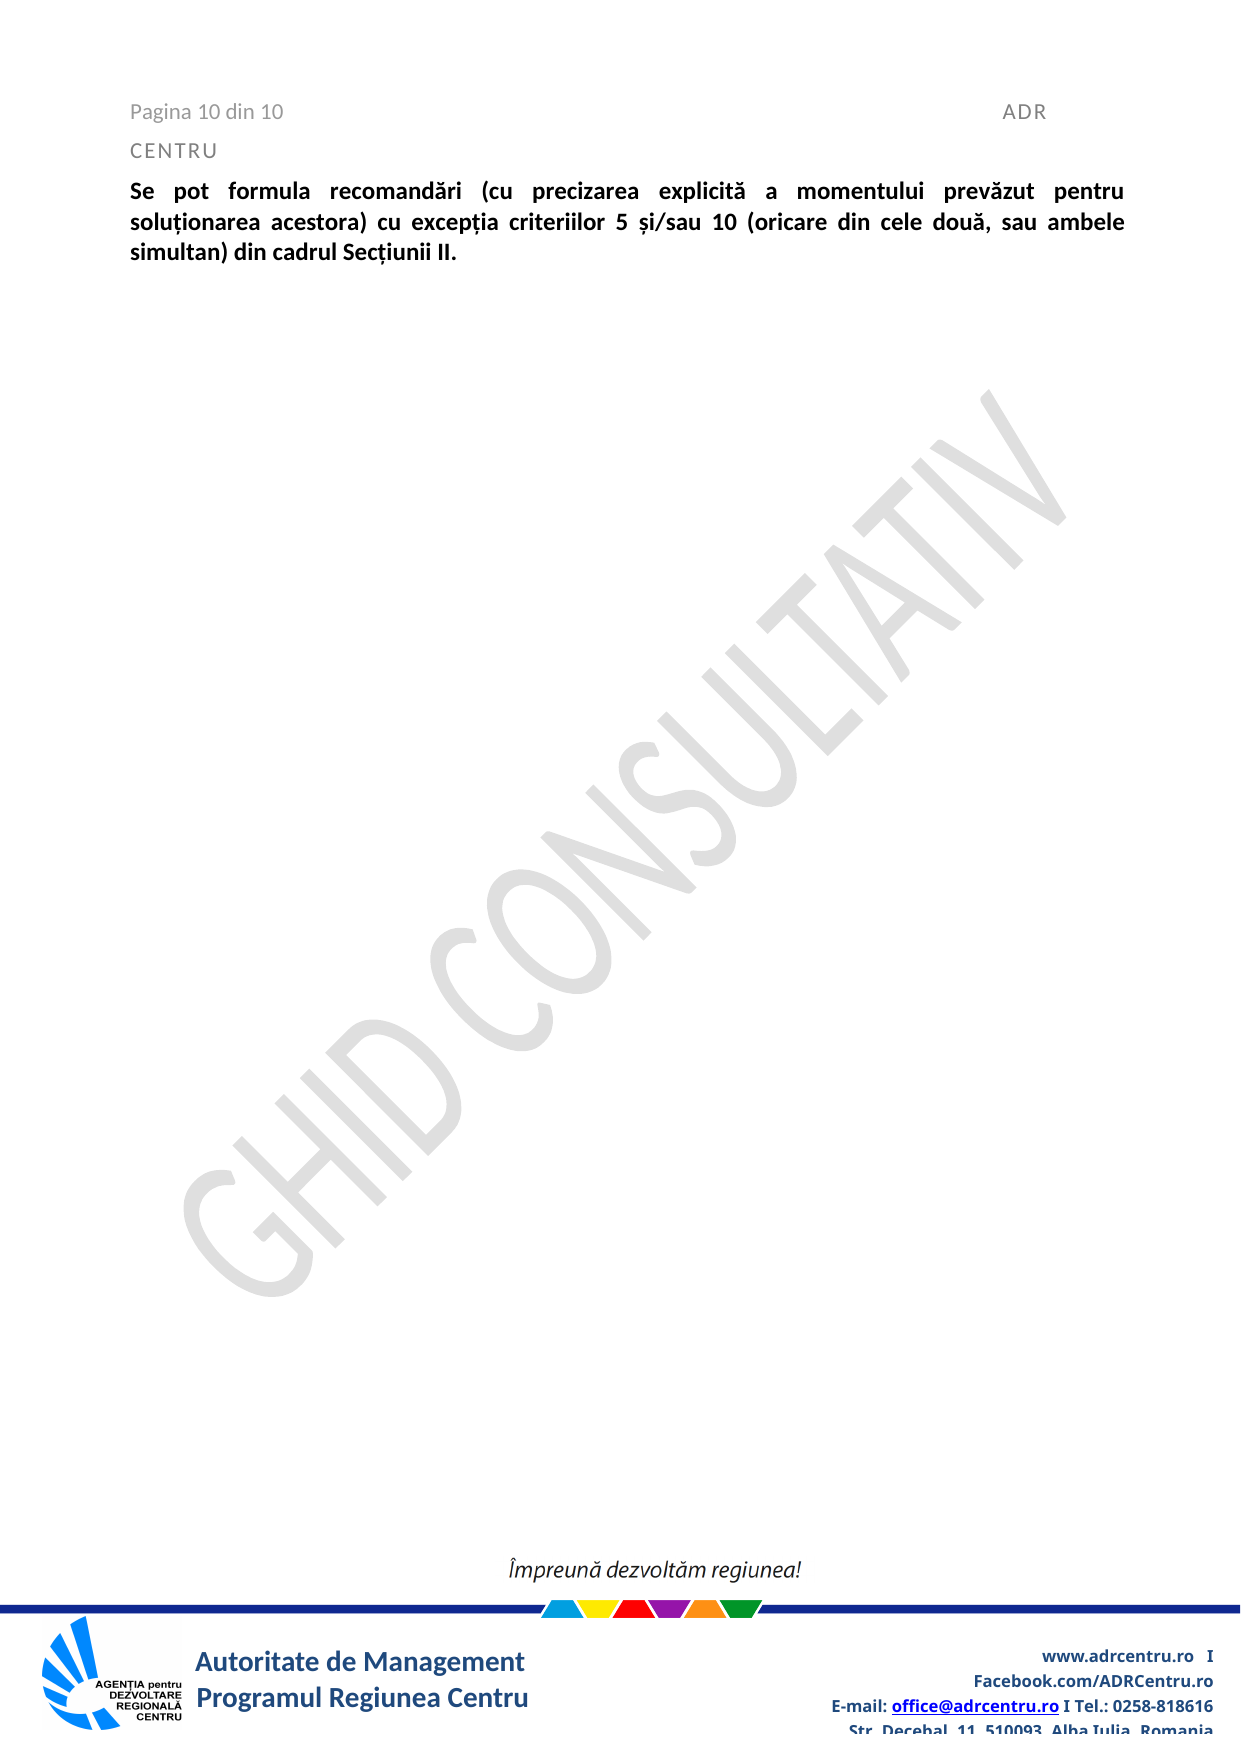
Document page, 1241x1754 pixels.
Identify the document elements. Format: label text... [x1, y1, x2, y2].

picture [574, 1600, 1241, 1618]
picture [495, 1556, 814, 1583]
picture [0, 1600, 550, 1730]
text Se pot formula recomandări (cu precizarea explicită a momentului prevăzut pentru soluționarea acestora) cu excepția criteriilor 5 și/sau 10 (oricare din cele două, sau ambele simultan) din cadrul Secțiunii II. [130, 175, 1125, 267]
